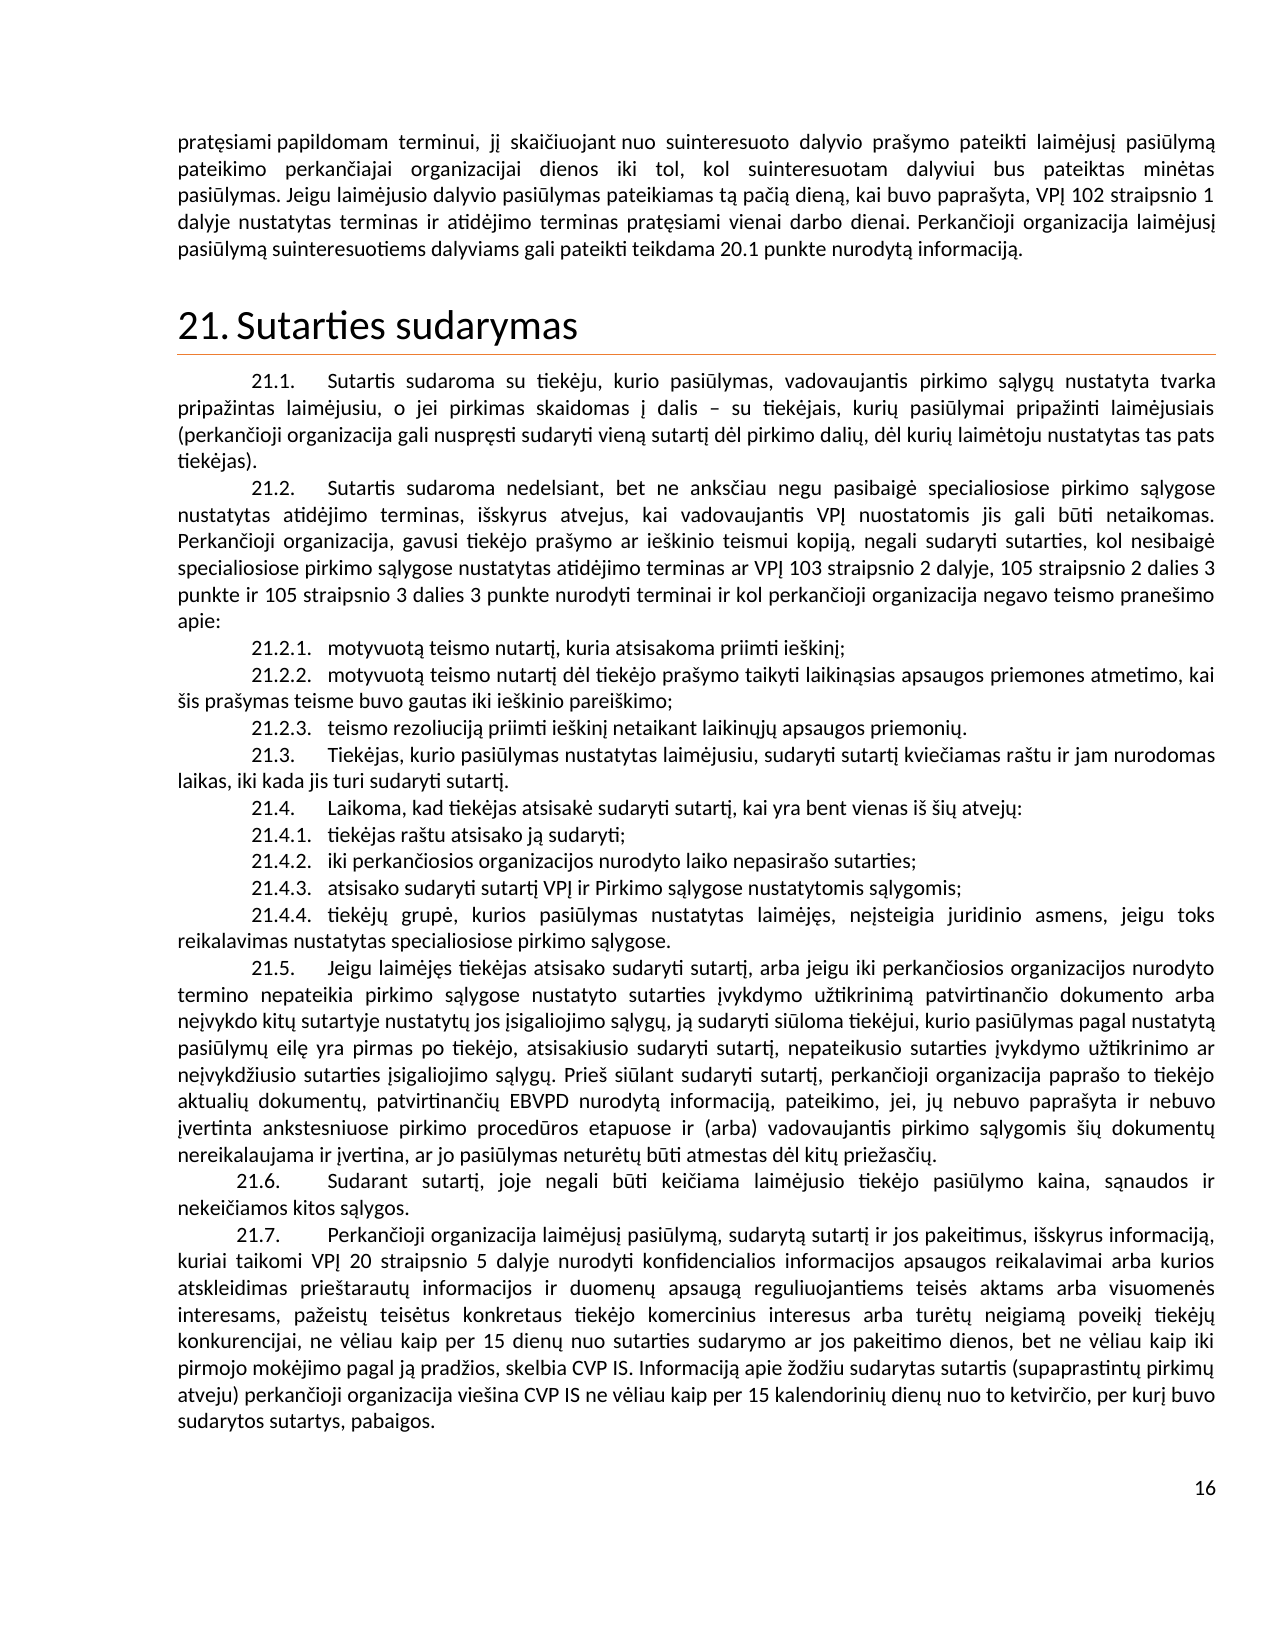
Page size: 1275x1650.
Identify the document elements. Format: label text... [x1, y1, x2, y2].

list tiekėjas raštu atsisako ją sudaryti; [177, 821, 1216, 848]
list motyvuotą teismo nutartį dėl tiekėjo prašymo taikyti laikinąsias apsaugos priemones atmetimo, kai šis prašymas teisme buvo gautas iki ieškinio pareiškimo; [177, 661, 1216, 714]
list tiekėjų grupė, kurios pasiūlymas nustatytas laimėjęs, neįsteigia juridinio asmens, jeigu toks reikalavimas nustatytas specialiosiose pirkimo sąlygose. [177, 901, 1216, 954]
list Sudarant sutartį, joje negali būti keičiama laimėjusio tiekėjo pasiūlymo kaina, sąnaudos ir nekeičiamos kitos sąlygos. [177, 1168, 1216, 1221]
list Perkančioji organizacija laimėjusį pasiūlymą, sudarytą sutartį ir jos pakeitimus, išskyrus informaciją, kuriai taikomi VPĮ 20 straipsnio 5 dalyje nurodyti konfidencialios informacijos apsaugos reikalavimai arba kurios atskleidimas prieštarautų informacijos ir duomenų apsaugą reguliuojantiems teisės aktams arba visuomenės interesams, pažeistų teisėtus konkretaus tiekėjo komercinius interesus arba turėtų neigiamą poveikį tiekėjų konkurencijai, ne vėliau kaip per 15 dienų nuo sutarties sudarymo ar jos pakeitimo dienos, bet ne vėliau kaip iki pirmojo mokėjimo pagal ją pradžios, skelbia CVP IS. Informaciją apie žodžiu sudarytas sutartis (supaprastintų pirkimų atveju) perkančioji organizacija viešina CVP IS ne vėliau kaip per 15 kalendorinių dienų nuo to ketvirčio, per kurį buvo sudarytos sutartys, pabaigos. [177, 1221, 1216, 1434]
list motyvuotą teismo nutartį, kuria atsisakoma priimti ieškinį; [251, 634, 1216, 661]
subtitle Sutarties sudarymas [177, 299, 1216, 354]
list Sutartis sudaroma su tiekėju, kurio pasiūlymas, vadovaujantis pirkimo sąlygų nustatyta tvarka pripažintas laimėjusiu, o jei pirkimas skaidomas į dalis – su tiekėjais, kurių pasiūlymai pripažinti laimėjusiais (perkančioji organizacija gali nuspręsti sudaryti vieną sutartį dėl pirkimo dalių, dėl kurių laimėtoju nustatytas tas pats tiekėjas). [177, 368, 1216, 474]
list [177, 128, 1216, 262]
list Jeigu laimėjęs tiekėjas atsisako sudaryti sutartį, arba jeigu iki perkančiosios organizacijos nurodyto termino nepateikia pirkimo sąlygose nustatyto sutarties įvykdymo užtikrinimą patvirtinančio dokumento arba neįvykdo kitų sutartyje nustatytų jos įsigaliojimo sąlygų, ją sudaryti siūloma tiekėjui, kurio pasiūlymas pagal nustatytą pasiūlymų eilę yra pirmas po tiekėjo, atsisakiusio sudaryti sutartį, nepateikusio sutarties įvykdymo užtikrinimo ar neįvykdžiusio sutarties įsigaliojimo sąlygų. Prieš siūlant sudaryti sutartį, perkančioji organizacija paprašo to tiekėjo aktualių dokumentų, patvirtinančių EBVPD nurodytą informaciją, pateikimo, jei, jų nebuvo paprašyta ir nebuvo įvertinta ankstesniuose pirkimo procedūros etapuose ir (arba) vadovaujantis pirkimo sąlygomis šių dokumentų nereikalaujama ir įvertina, ar jo pasiūlymas neturėtų būti atmestas dėl kitų priežasčių. [177, 954, 1216, 1168]
list atsisako sudaryti sutartį VPĮ ir Pirkimo sąlygose nustatytomis sąlygomis; [177, 874, 1216, 901]
list Tiekėjas, kurio pasiūlymas nustatytas laimėjusiu, sudaryti sutartį kviečiamas raštu ir jam nurodomas laikas, iki kada jis turi sudaryti sutartį. [177, 741, 1216, 794]
list iki perkančiosios organizacijos nurodyto laiko nepasirašo sutarties; [177, 848, 1216, 874]
list Sutartis sudaroma nedelsiant, bet ne anksčiau negu pasibaigė specialiosiose pirkimo sąlygose nustatytas atidėjimo terminas, išskyrus atvejus, kai vadovaujantis VPĮ nuostatomis jis gali būti netaikomas. Perkančioji organizacija, gavusi tiekėjo prašymo ar ieškinio teismui kopiją, negali sudaryti sutarties, kol nesibaigė specialiosiose pirkimo sąlygose nustatytas atidėjimo terminas ar VPĮ 103 straipsnio 2 dalyje, 105 straipsnio 2 dalies 3 punkte ir 105 straipsnio 3 dalies 3 punkte nurodyti terminai ir kol perkančioji organizacija negavo teismo pranešimo apie: [177, 474, 1216, 634]
list teismo rezoliuciją priimti ieškinį netaikant laikinųjų apsaugos priemonių. [177, 714, 1216, 741]
list Laikoma, kad tiekėjas atsisakė sudaryti sutartį, kai yra bent vienas iš šių atvejų: [177, 794, 1216, 821]
